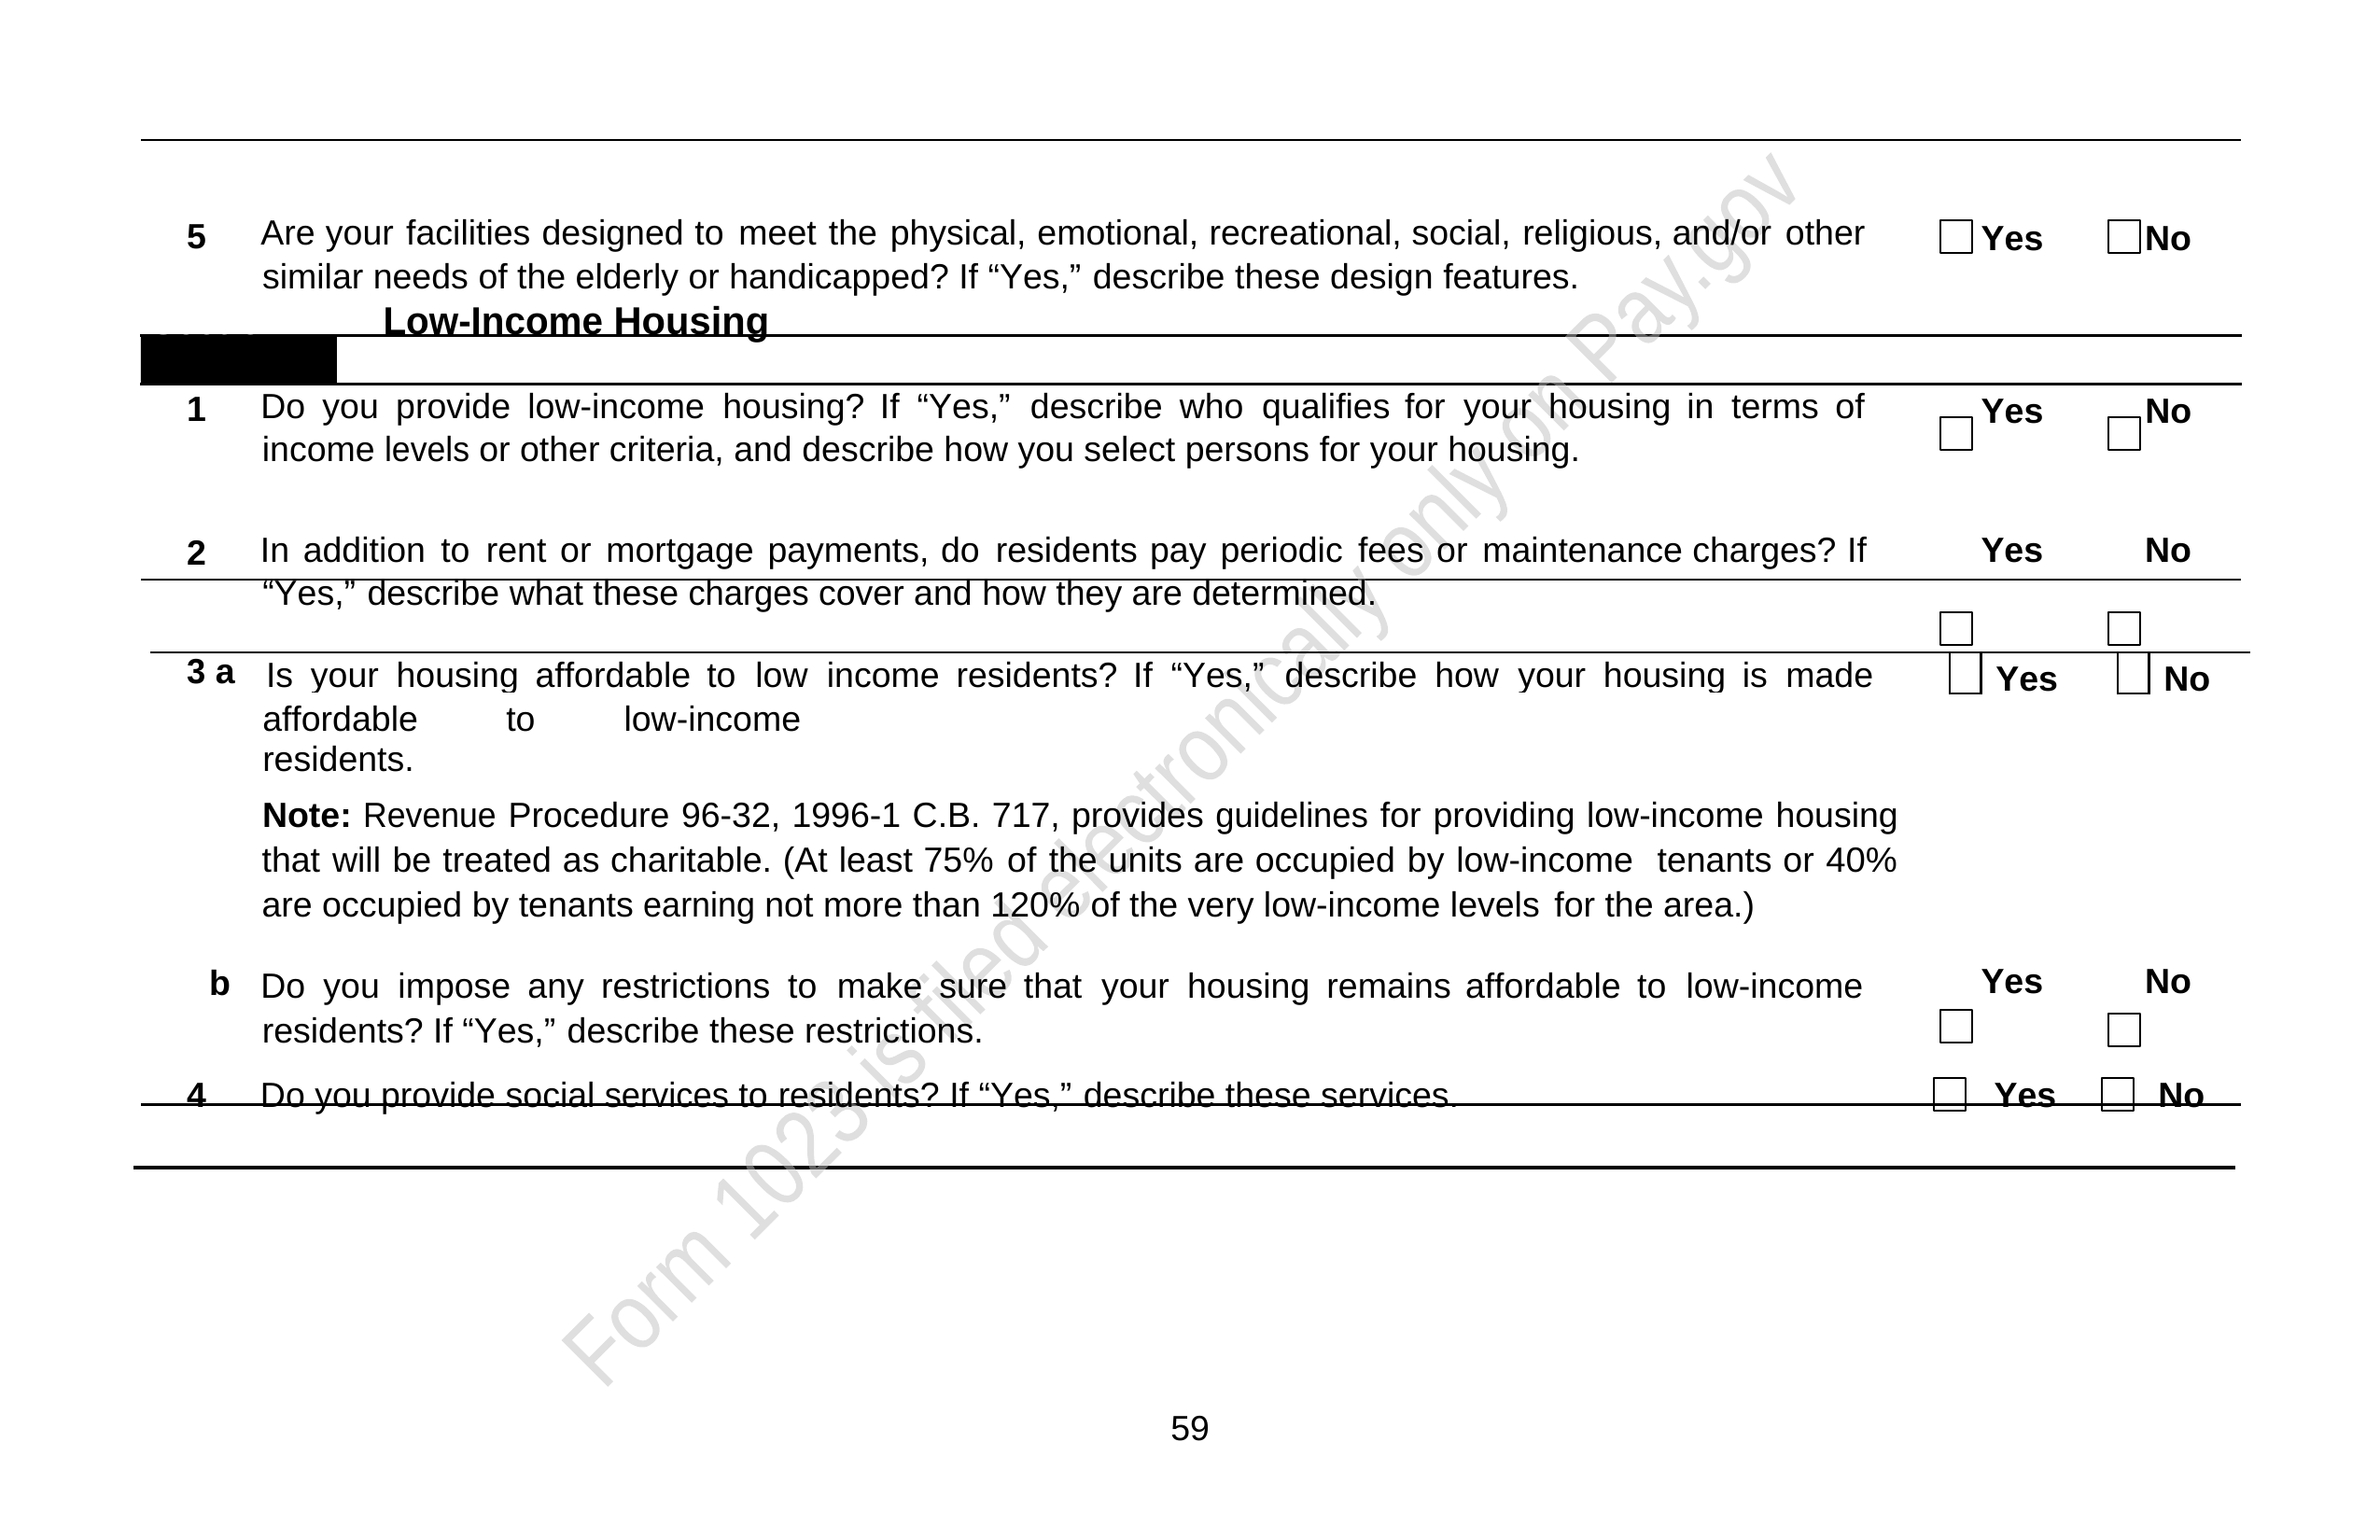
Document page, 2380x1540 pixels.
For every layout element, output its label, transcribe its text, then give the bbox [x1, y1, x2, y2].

table_header [1951, 653, 1980, 693]
text 1 Do you provide low-income housing? If “Yes,” describe who qualifies for your housing in terms of income levels or other criteria, and describe how you select persons for your housing. [187, 385, 1905, 469]
text Note: Revenue Procedure 96-32, 1996-1 C.B. 717, provides guidelines for providing low-income housing that will be treated as charitable. (At least 75% of the units are occupied by low-income tenants or 40% are occupied by tenants earning not more than 120% of the very low-income levels for the area.) [261, 791, 1898, 926]
text “Yes,” describe what these charges cover and how they are determined. [262, 573, 1898, 612]
table_header 3 a Is your housing affordable to low income residents? If “Yes,” describe how your housing is made [150, 653, 1949, 693]
text Yes No [1981, 529, 2240, 569]
table_header No [2150, 653, 2250, 693]
table_header Yes [1982, 653, 2117, 693]
text 5 Are your facilities designed to meet the physical, emotional, recreational, social, religious, and/or other similar needs of the elderly or handicapped? If “Yes,” describe these design features. [187, 213, 1905, 296]
text Yes No [1981, 960, 2240, 1001]
text Yes No [1981, 390, 2240, 431]
text Section III Low-Income Housing [140, 297, 2240, 342]
text Yes No [1981, 217, 2240, 258]
text affordable to low-income residents. [262, 698, 801, 778]
text 2 In addition to rent or mortgage payments, do residents pay periodic fees or maintenance charges? If [187, 529, 1907, 573]
table_header [2119, 653, 2148, 693]
text 4 Do you provide social services to residents? If “Yes,” describe these services. Yes No [187, 1075, 2240, 1115]
text b Do you impose any restrictions to make sure that your housing remains affordable to low-income residents? If “Yes,” describe these restrictions. [209, 960, 1904, 1050]
